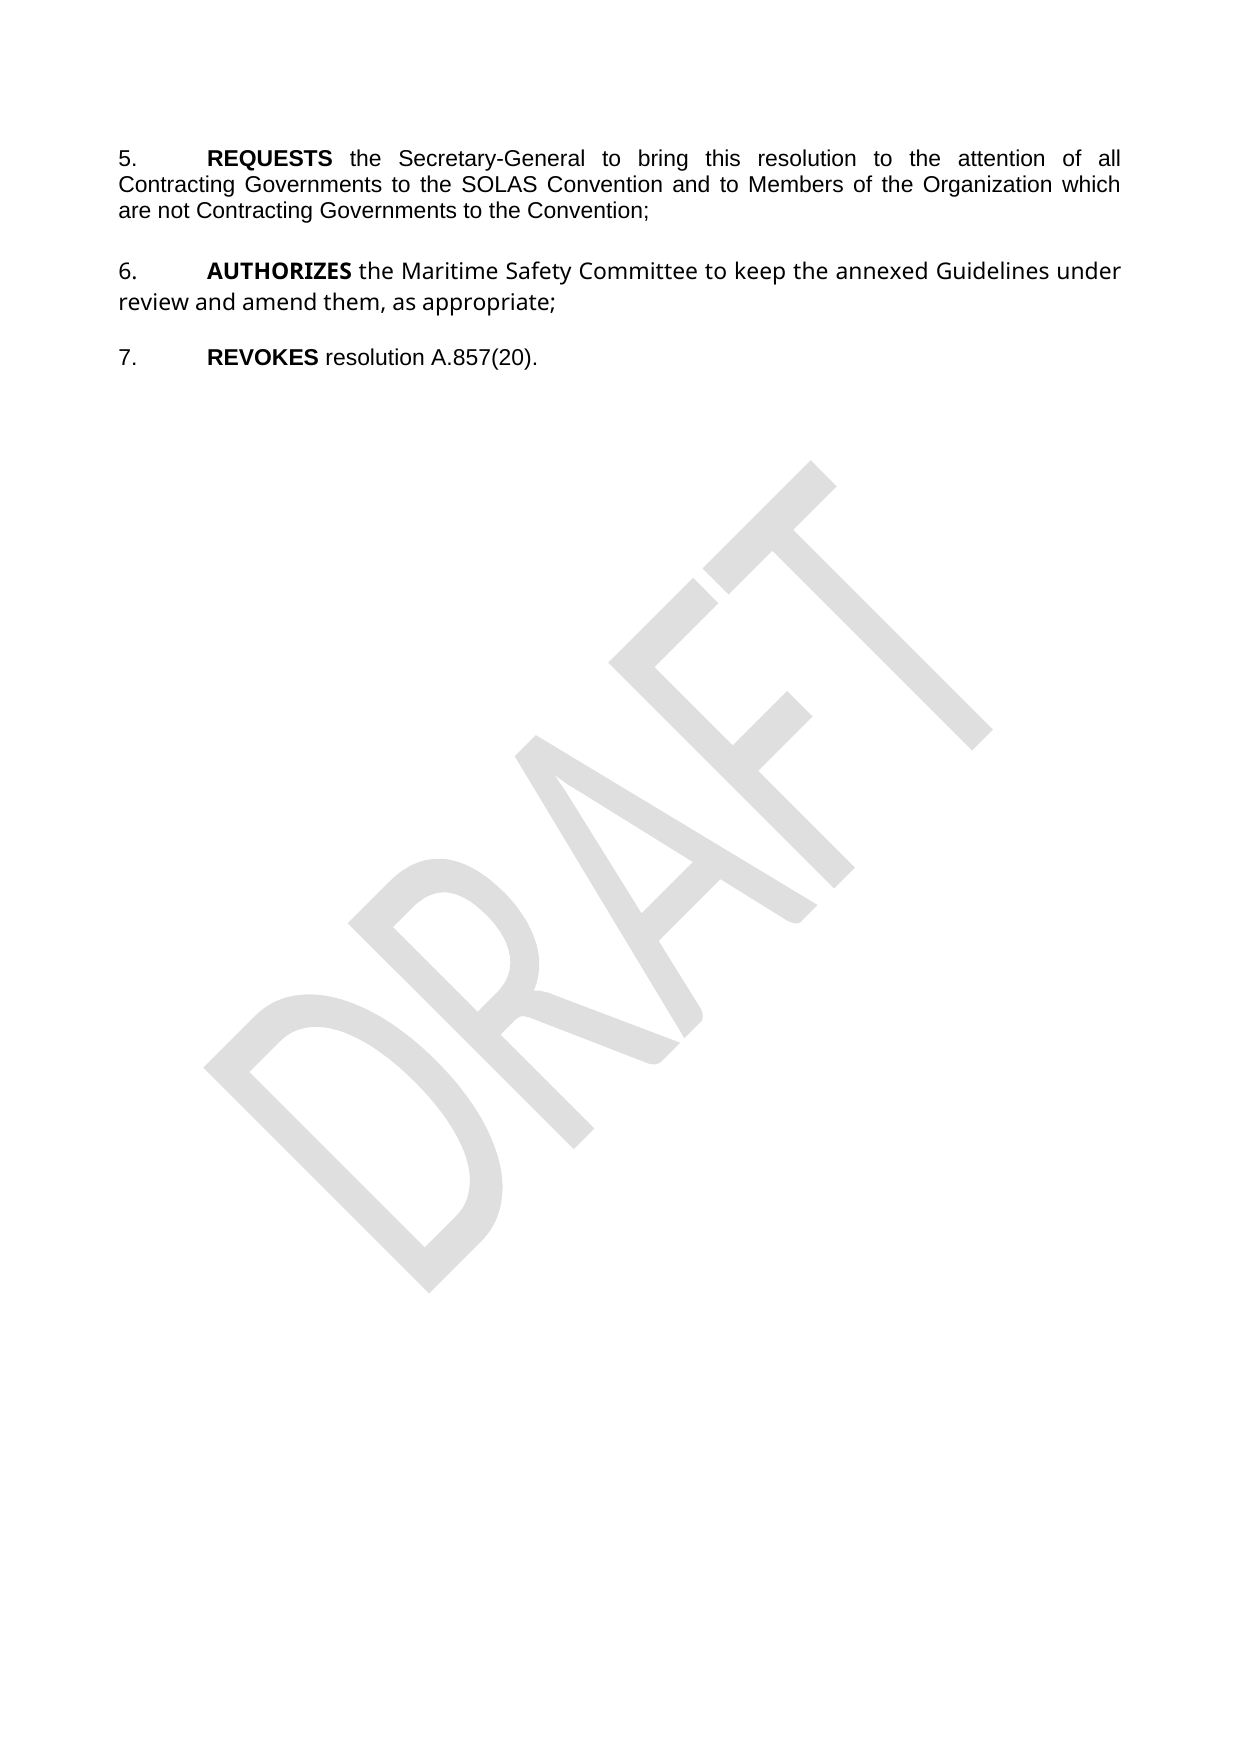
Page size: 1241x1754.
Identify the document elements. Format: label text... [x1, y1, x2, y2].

text 6. AUTHORIZES the Maritime Safety Committee to keep the annexed Guidelines under review and amend them, as appropriate; [118, 255, 1122, 317]
text 7. REVOKES resolution A.857(20). [118, 344, 1122, 370]
text 5. REQUESTS the Secretary-General to bring this resolution to the attention of all Contracting Governments to the SOLAS Convention and to Members of the Organization which are not Contracting Governments to the Convention; [118, 144, 1122, 223]
